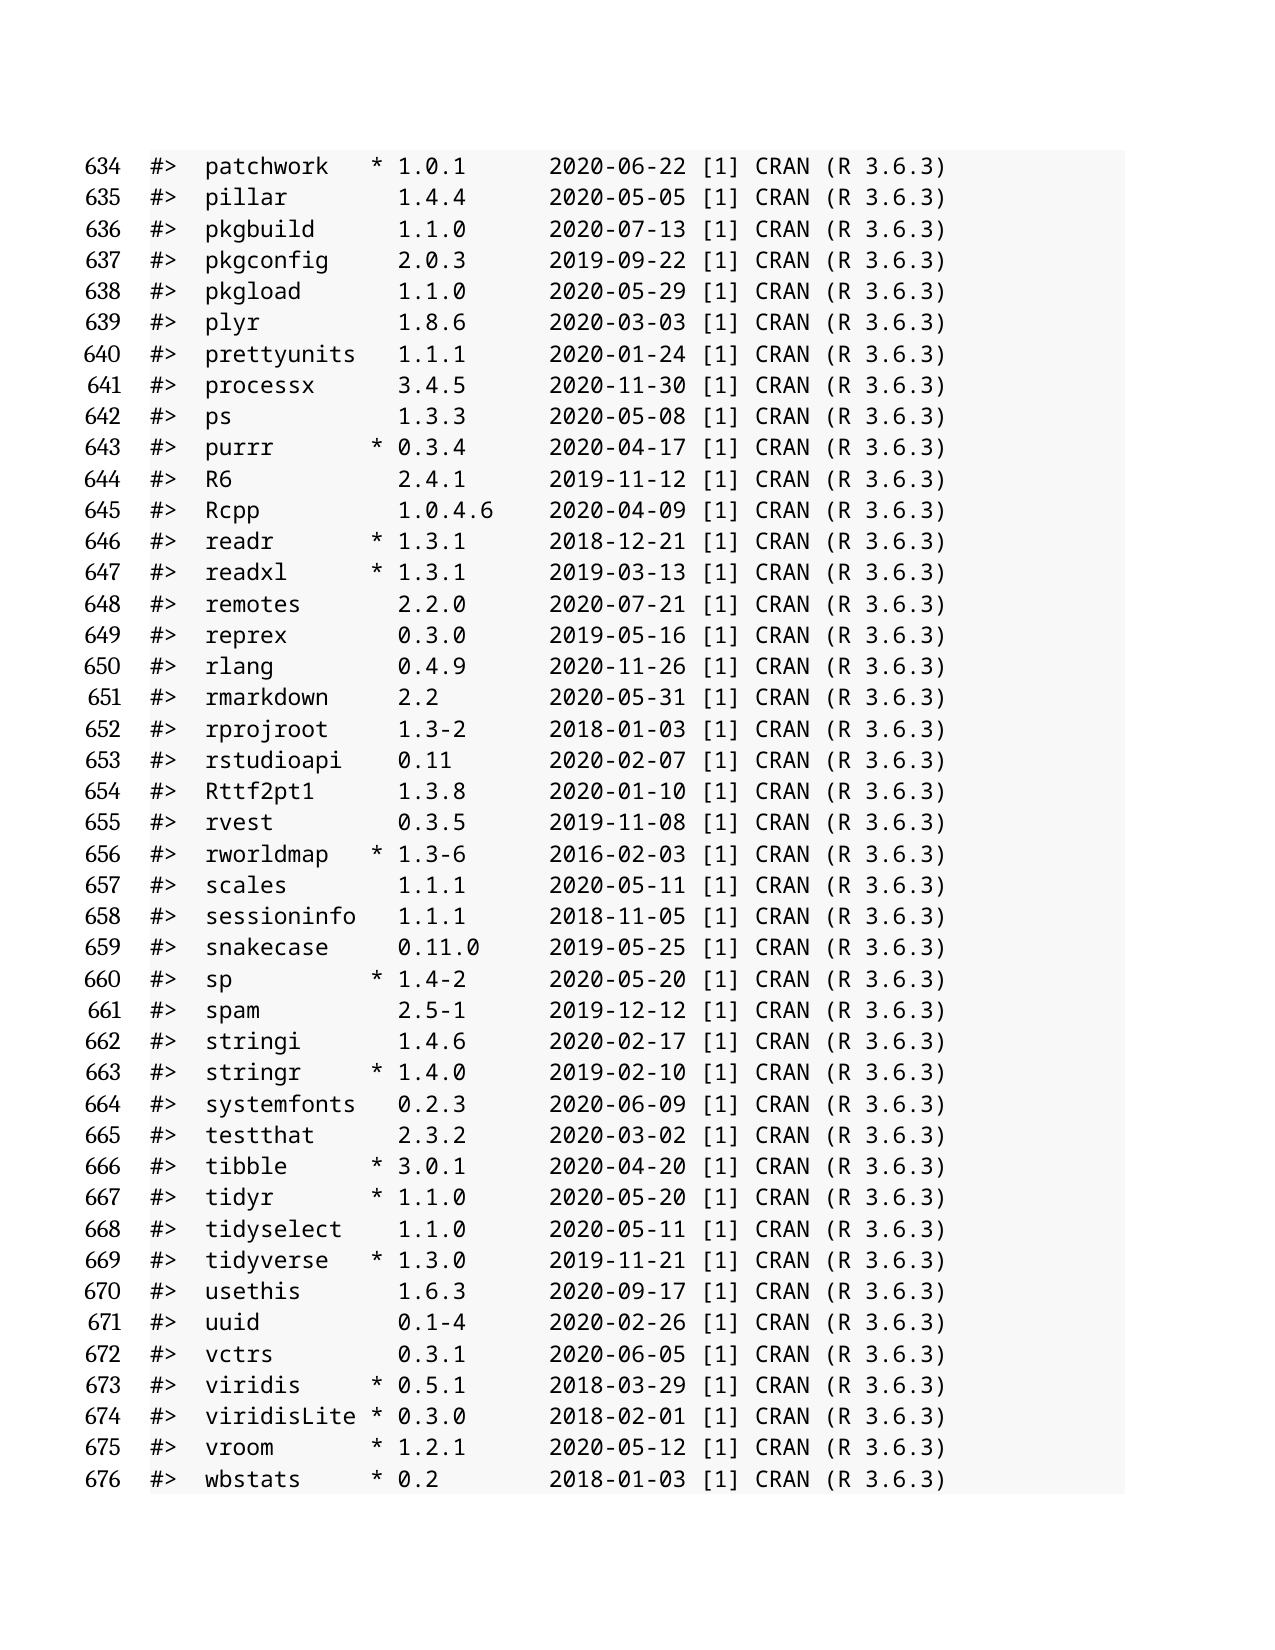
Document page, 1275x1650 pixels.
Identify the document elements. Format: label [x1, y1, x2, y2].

text [150, 150, 1125, 1494]
